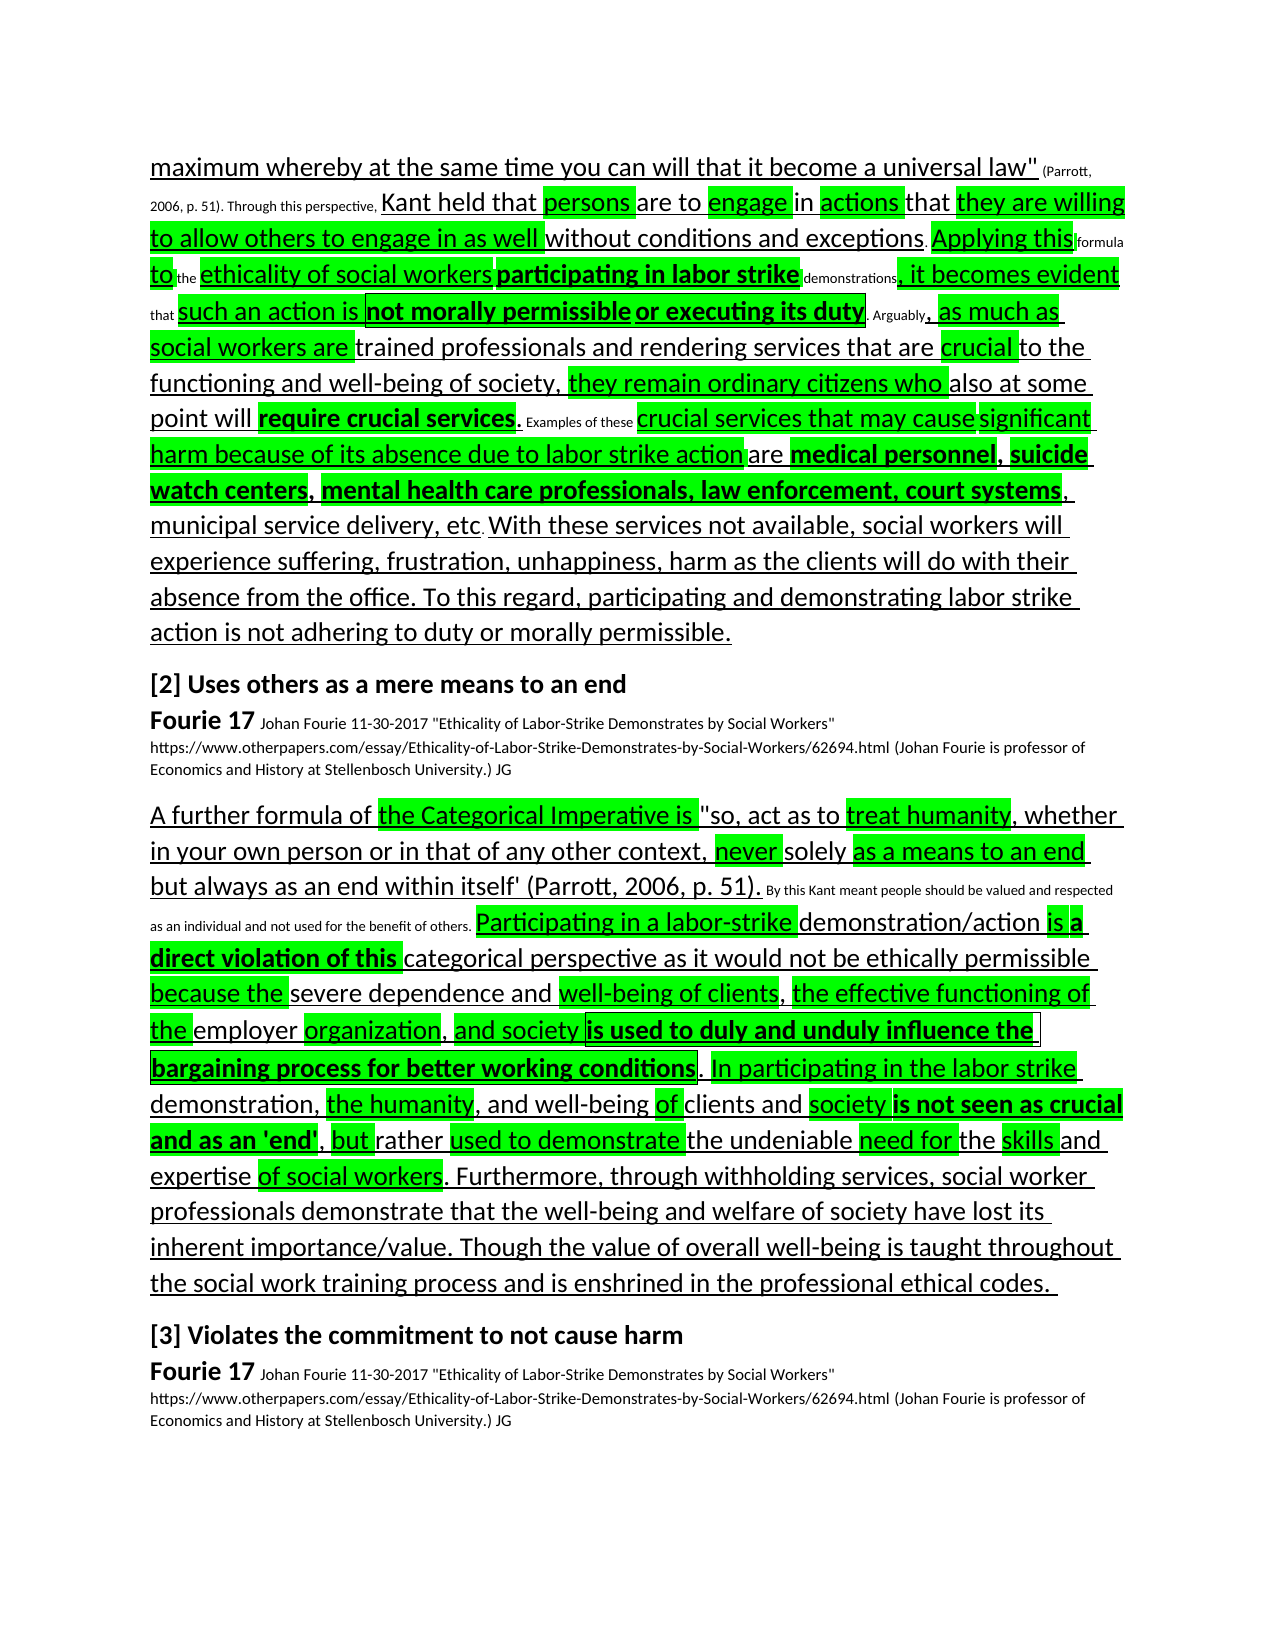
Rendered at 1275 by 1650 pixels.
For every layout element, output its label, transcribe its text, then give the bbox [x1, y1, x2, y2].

text Fourie 17 Johan Fourie 11-30-2017 "Ethicality of Labor-Strike Demonstrates by Social Workers" https://www.otherpapers.com/essay/Ethicality-of-Labor-Strike-Demonstrates-by-Social-Workers/62694.html (Johan Fourie is professor of Economics and History at Stellenbosch University.) JG [150, 1354, 1125, 1430]
subtitle [3] Violates the commitment to not cause harm [150, 1318, 1125, 1351]
text A further formula of the Categorical Imperative is "so, act as to treat humanity, whether in your own person or in that of any other context, never solely as a means to an end but always as an end within itself' (Parrott, 2006, p. 51). By this Kant meant people should be valued and respected as an individual and not used for the benefit of others. Participating in a labor-strike demonstration/action is a direct violation of this categorical perspective as it would not be ethically permissible because the severe dependence and well-being of clients, the effective functioning of the employer organization, and society is used to duly and unduly influence the bargaining process for better working conditions. In participating in the labor strike demonstration, the humanity, and well-being of clients and society is not seen as crucial and as an 'end', but rather used to demonstrate the undeniable need for the skills and expertise of social workers. Furthermore, through withholding services, social worker professionals demonstrate that the well-being and welfare of society have lost its inherent importance/value. Though the value of overall well-being is taught throughout the social work training process and is enshrined in the professional ethical codes. [150, 798, 1125, 1299]
subtitle [2] Uses others as a mere means to an end [150, 668, 1125, 701]
text Fourie 17 Johan Fourie 11-30-2017 "Ethicality of Labor-Strike Demonstrates by Social Workers" https://www.otherpapers.com/essay/Ethicality-of-Labor-Strike-Demonstrates-by-Social-Workers/62694.html (Johan Fourie is professor of Economics and History at Stellenbosch University.) JG [150, 703, 1125, 780]
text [150, 150, 1125, 648]
